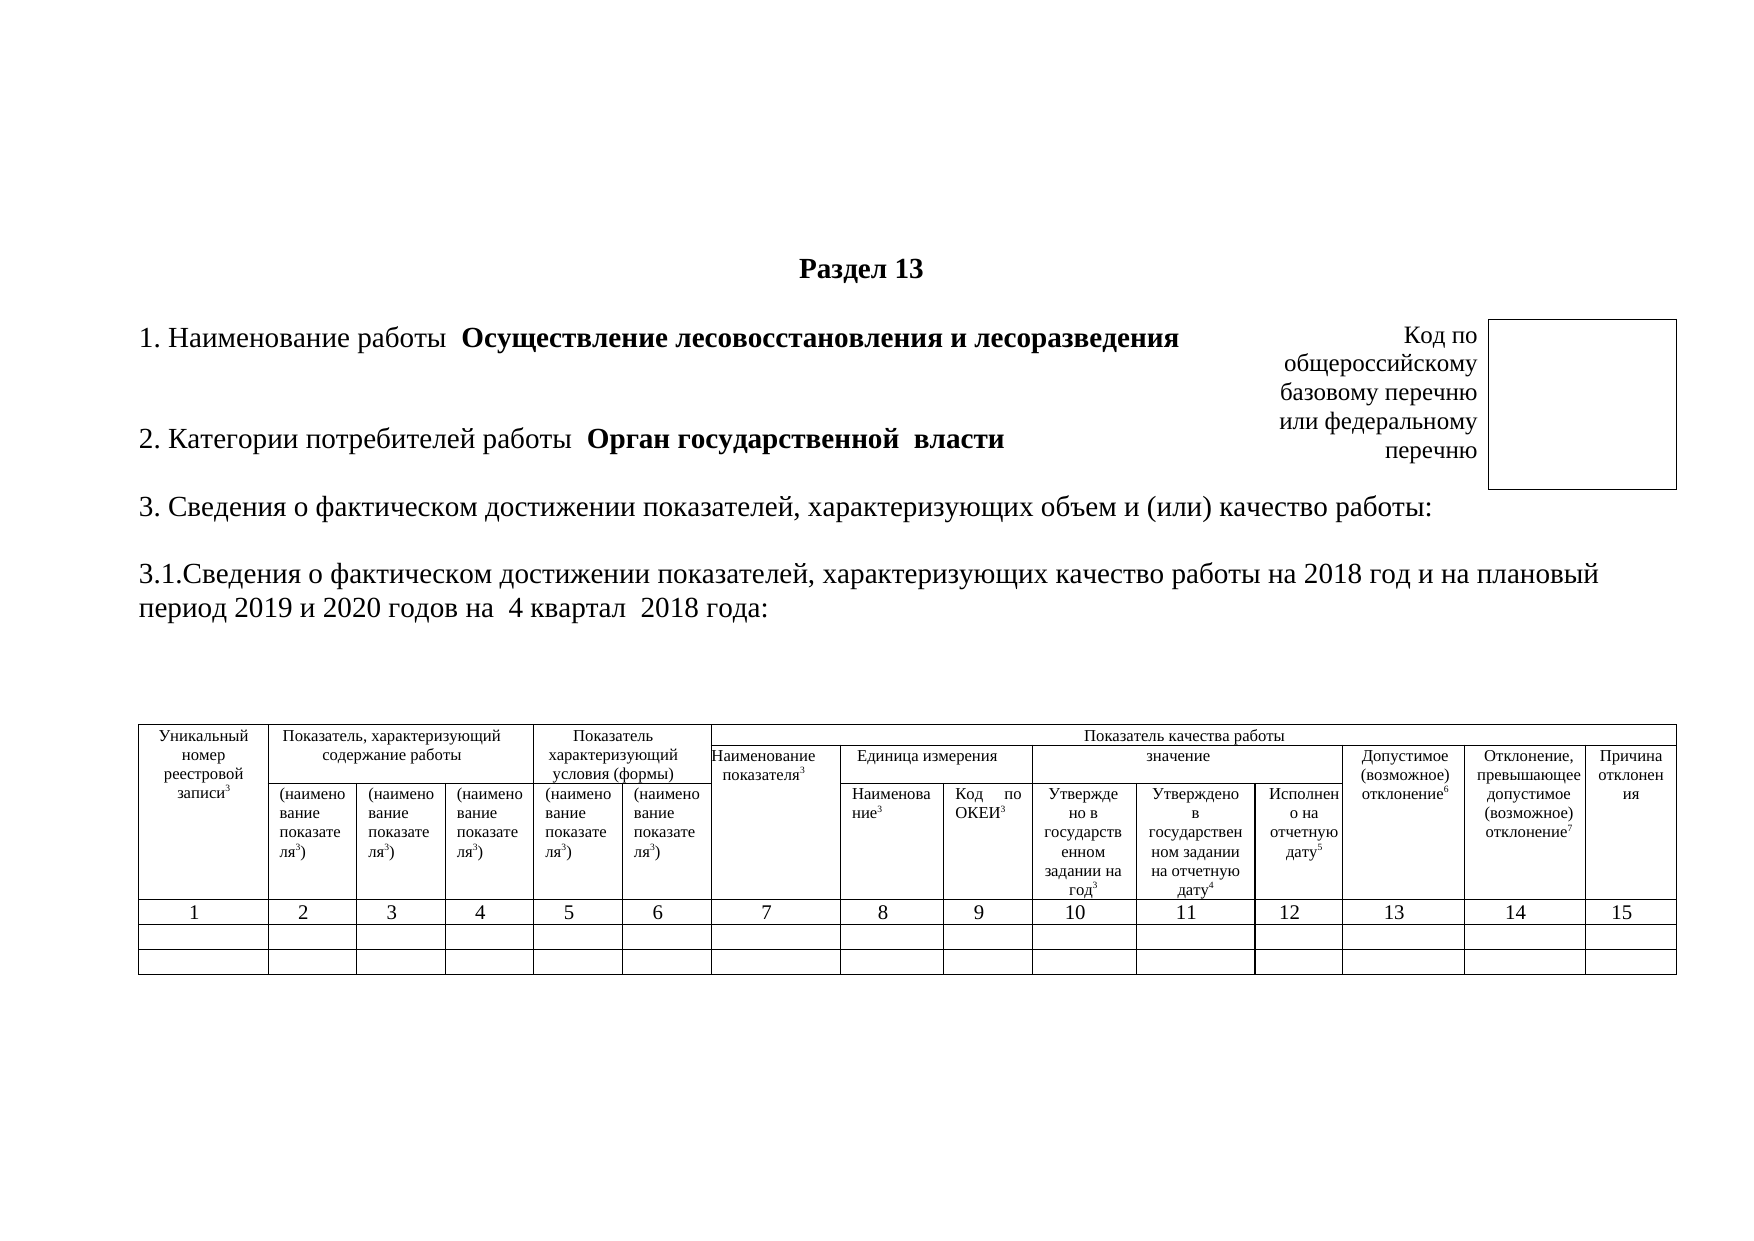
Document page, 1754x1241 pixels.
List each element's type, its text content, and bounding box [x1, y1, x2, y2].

table_cell 12 [1256, 900, 1342, 924]
table_cell [1465, 925, 1585, 949]
table_cell Наименование3 [841, 784, 943, 899]
table_cell [269, 950, 356, 974]
table_cell Наименование показателя3 [712, 746, 840, 899]
table_cell [357, 950, 445, 974]
table_cell 14 [1465, 900, 1585, 924]
table_cell значение [1033, 746, 1342, 783]
table_cell 7 [712, 900, 840, 924]
table_cell [1137, 950, 1254, 974]
table_cell (наименование показателя3) [269, 784, 356, 899]
table_header Показатель характеризующий условия (формы) [534, 725, 711, 783]
table_cell Утверждено в государственном задании на год3 [1033, 784, 1136, 899]
table_cell (наименование показателя3) [357, 784, 445, 899]
table_cell 9 [944, 900, 1032, 924]
table_cell 11 [1137, 900, 1254, 924]
table_cell 5 [534, 900, 622, 924]
table_cell 13 [1343, 900, 1464, 924]
table_cell Код по ОКЕИ3 [944, 784, 1032, 899]
table_cell [944, 950, 1032, 974]
table_cell (наименование показателя3) [446, 784, 533, 899]
table_header Показатель, характеризующий содержание работы [269, 725, 533, 783]
table_cell [1465, 950, 1585, 974]
table_cell 8 [841, 900, 943, 924]
table_cell [446, 950, 533, 974]
table_header Уникальный номер реестровой записи3 [139, 725, 268, 899]
table_cell [139, 950, 268, 974]
table_cell Допустимое (возможное) отклонение6 [1343, 746, 1464, 899]
table_cell [1033, 950, 1136, 974]
table_cell [269, 925, 356, 949]
table_cell [841, 925, 943, 949]
table_cell 15 [1586, 900, 1676, 924]
table_cell [446, 925, 533, 949]
table_cell Исполнено на отчетную дату5 [1256, 784, 1342, 899]
table_cell [1256, 925, 1342, 949]
table_cell [1137, 925, 1254, 949]
table_cell [712, 950, 840, 974]
table_cell [1033, 925, 1136, 949]
table_cell (наименование показателя3) [534, 784, 622, 899]
table_header Код по общероссийскому базовому перечню или федеральному перечню [1264, 319, 1488, 488]
table_cell 4 [446, 900, 533, 924]
table_cell [1343, 950, 1464, 974]
table_cell [1586, 925, 1676, 949]
table_cell Утверждено в государственном задании на отчетную дату4 [1137, 784, 1254, 899]
table_cell [534, 925, 622, 949]
table_header 1. Наименование работы Осуществление лесовосстановления и лесоразведения [128, 319, 1264, 420]
table_cell 2. Категории потребителей работы Орган государственной власти [128, 420, 1264, 488]
table_cell [357, 925, 445, 949]
table_cell Причина отклонения [1586, 746, 1676, 899]
table_cell [712, 925, 840, 949]
table_cell 10 [1033, 900, 1136, 924]
table_header Показатель качества работы [712, 725, 1676, 744]
table_cell [1586, 950, 1676, 974]
table_cell (наименование показателя3) [623, 784, 711, 899]
table_cell [534, 950, 622, 974]
table_cell [623, 925, 711, 949]
table_cell [139, 925, 268, 949]
table_cell Единица измерения [841, 746, 1032, 783]
table_cell 6 [623, 900, 711, 924]
table_cell 3. Сведения о фактическом достижении показателей, характеризующих объем и (или) качество работы: [128, 489, 1676, 557]
text Раздел 13 [150, 252, 1668, 285]
table_cell [1343, 925, 1464, 949]
table_cell [1256, 950, 1342, 974]
table_cell 2 [269, 900, 356, 924]
table_cell [841, 950, 943, 974]
table_cell 3.1.Сведения о фактическом достижении показателей, характеризующих качество работы на 2018 год и на плановый период 2019 и 2020 годов на 4 квартал 2018 года: [128, 557, 1676, 724]
table_cell 1 [139, 900, 268, 924]
table_cell Отклонение, превышающее допустимое (возможное) отклонение7 [1465, 746, 1585, 899]
table_cell [944, 925, 1032, 949]
table_cell 3 [357, 900, 445, 924]
table_header [1489, 320, 1676, 488]
table_cell [623, 950, 711, 974]
